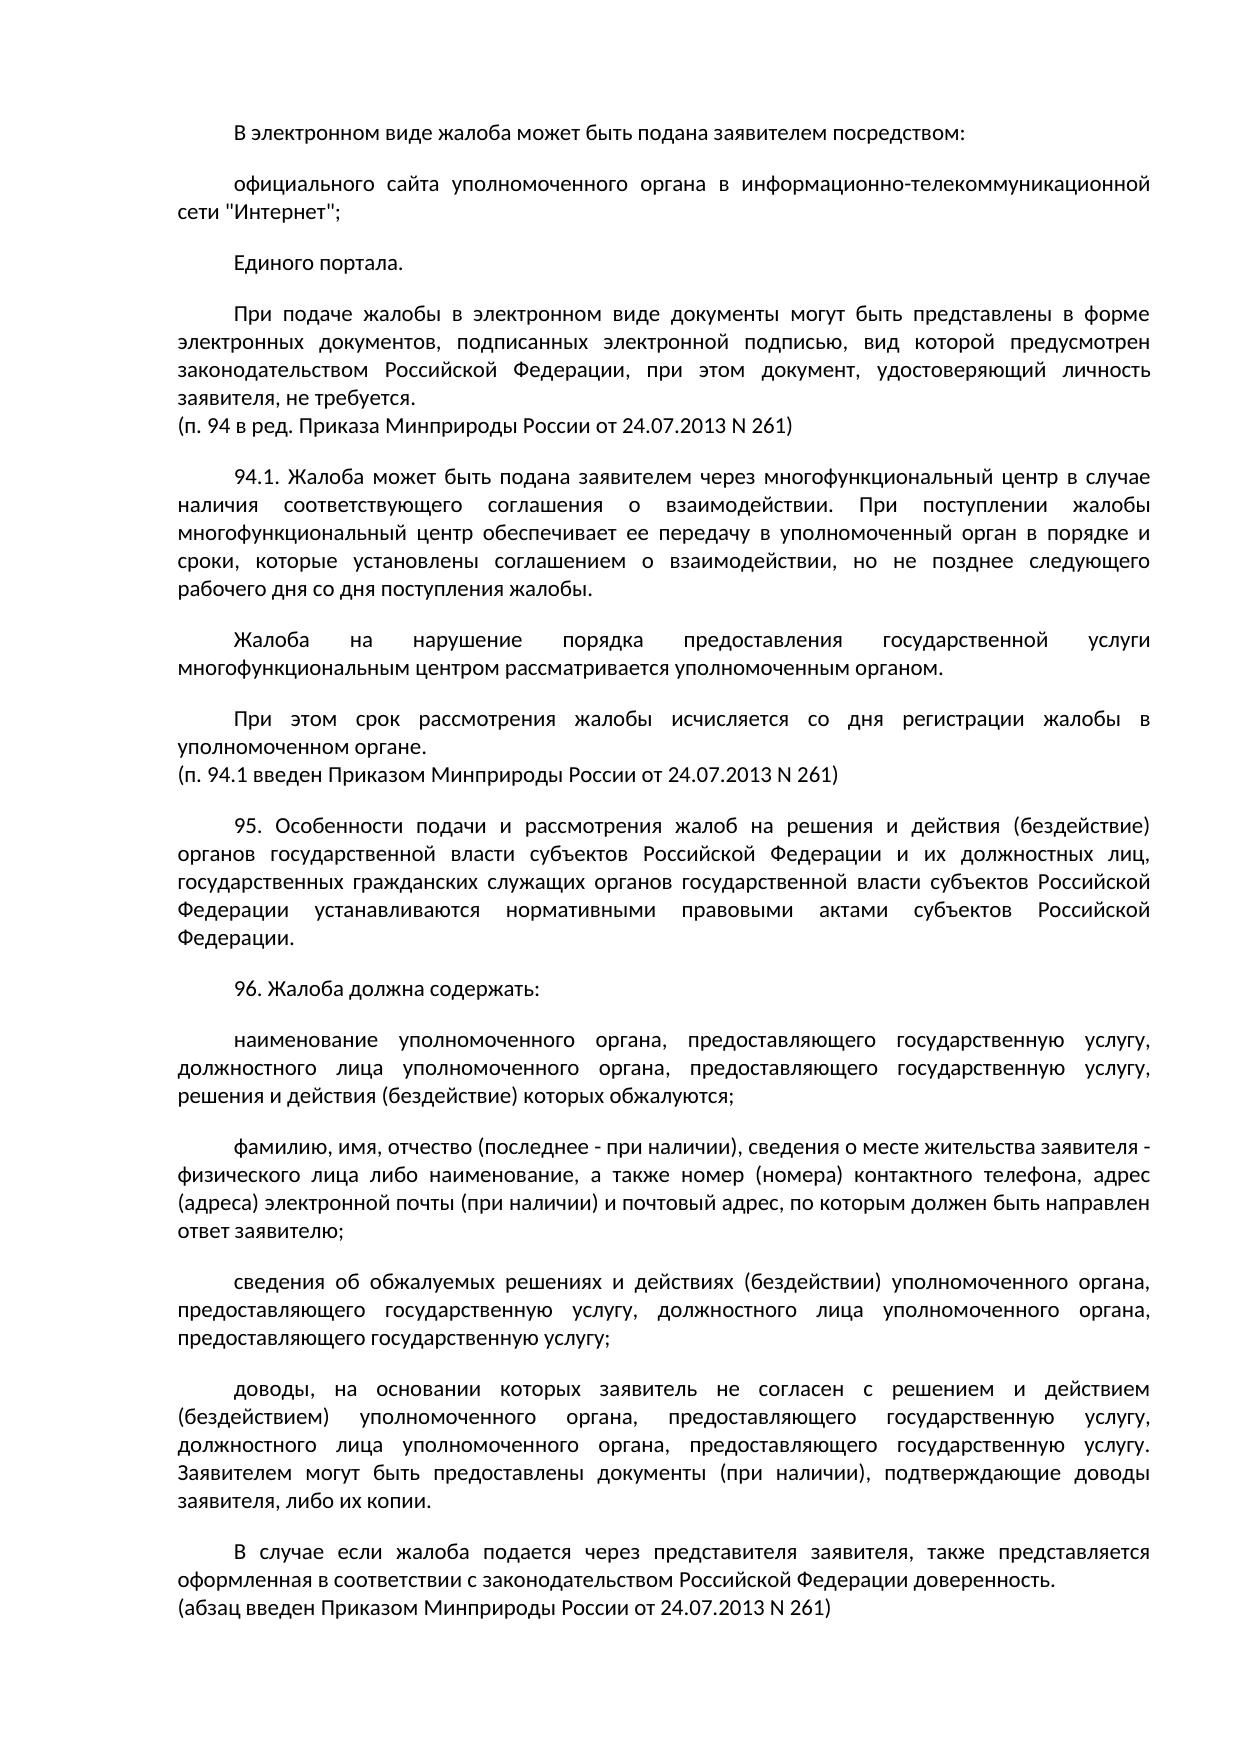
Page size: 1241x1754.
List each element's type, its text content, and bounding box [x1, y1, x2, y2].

text наименование уполномоченного органа, предоставляющего государственную услугу, должностного лица уполномоченного органа, предоставляющего государственную услугу, решения и действия (бездействие) которых обжалуются; [177, 1025, 1152, 1109]
text При этом срок рассмотрения жалобы исчисляется со дня регистрации жалобы в уполномоченном органе. [177, 704, 1152, 760]
text официального сайта уполномоченного органа в информационно-телекоммуникационной сети "Интернет"; [177, 169, 1152, 225]
text сведения об обжалуемых решениях и действиях (бездействии) уполномоченного органа, предоставляющего государственную услугу, должностного лица уполномоченного органа, предоставляющего государственную услугу; [177, 1267, 1152, 1351]
text В электронном виде жалоба может быть подана заявителем посредством: [177, 118, 1152, 146]
text доводы, на основании которых заявитель не согласен с решением и действием (бездействием) уполномоченного органа, предоставляющего государственную услугу, должностного лица уполномоченного органа, предоставляющего государственную услугу. Заявителем могут быть предоставлены документы (при наличии), подтверждающие доводы заявителя, либо их копии. [177, 1374, 1152, 1514]
text (п. 94.1 введен Приказом Минприроды России от 24.07.2013 N 261) [177, 760, 1152, 788]
text (абзац введен Приказом Минприроды России от 24.07.2013 N 261) [177, 1593, 1152, 1621]
text 94.1. Жалоба может быть подана заявителем через многофункциональный центр в случае наличия соответствующего соглашения о взаимодействии. При поступлении жалобы многофункциональный центр обеспечивает ее передачу в уполномоченный орган в порядке и сроки, которые установлены соглашением о взаимодействии, но не позднее следующего рабочего дня со дня поступления жалобы. [177, 462, 1152, 602]
text При подаче жалобы в электронном виде документы могут быть представлены в форме электронных документов, подписанных электронной подписью, вид которой предусмотрен законодательством Российской Федерации, при этом документ, удостоверяющий личность заявителя, не требуется. [177, 299, 1152, 411]
text 95. Особенности подачи и рассмотрения жалоб на решения и действия (бездействие) органов государственной власти субъектов Российской Федерации и их должностных лиц, государственных гражданских служащих органов государственной власти субъектов Российской Федерации устанавливаются нормативными правовыми актами субъектов Российской Федерации. [177, 811, 1152, 951]
text Жалоба на нарушение порядка предоставления государственной услуги многофункциональным центром рассматривается уполномоченным органом. [177, 625, 1152, 681]
text 96. Жалоба должна содержать: [177, 974, 1152, 1002]
text (п. 94 в ред. Приказа Минприроды России от 24.07.2013 N 261) [177, 411, 1152, 439]
text фамилию, имя, отчество (последнее - при наличии), сведения о месте жительства заявителя - физического лица либо наименование, а также номер (номера) контактного телефона, адрес (адреса) электронной почты (при наличии) и почтовый адрес, по которым должен быть направлен ответ заявителю; [177, 1132, 1152, 1244]
text Единого портала. [177, 248, 1152, 276]
text В случае если жалоба подается через представителя заявителя, также представляется оформленная в соответствии с законодательством Российской Федерации доверенность. [177, 1537, 1152, 1593]
